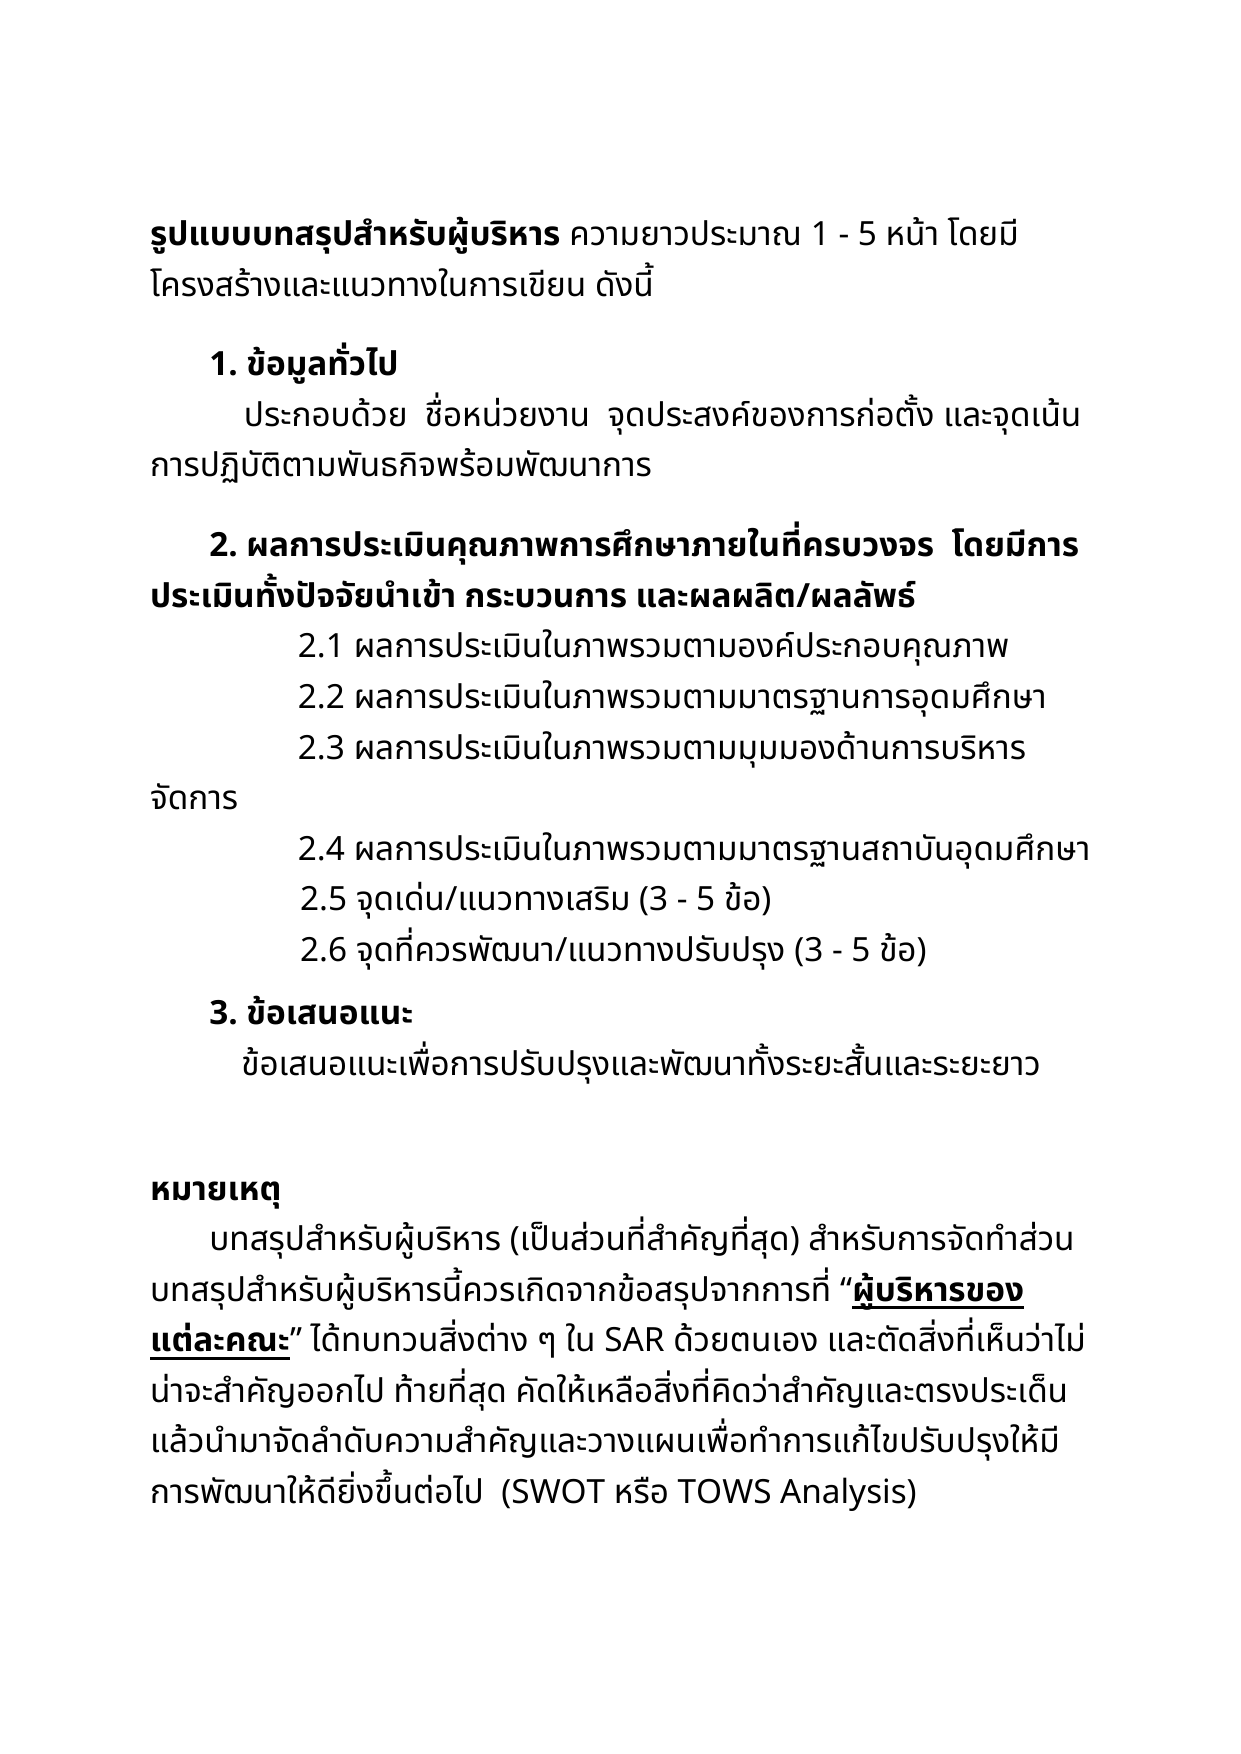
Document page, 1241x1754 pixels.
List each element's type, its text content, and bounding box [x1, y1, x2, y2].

text หมายเหตุ [150, 1165, 1090, 1215]
text 3. ข้อเสนอแนะ ข้อเสนอแนะเพื่อการปรับปรุงและพัฒนาทั้งระยะสั้นและระยะยาว [150, 989, 1090, 1090]
text 2.5 จุดเด่น/แนวทางเสริม (3 - 5 ข้อ) 2.6 จุดที่ควรพัฒนา/แนวทางปรับปรุง (3 - 5 ข้อ) [150, 875, 1090, 976]
text 2. ผลการประเมินคุณภาพการศึกษาภายในที่ครบวงจร โดยมีการประเมินทั้งปัจจัยนำเข้า กระบวนการ และผลผลิต/ผลลัพธ์ 2.1 ผลการประเมินในภาพรวมตามองค์ประกอบคุณภาพ [150, 521, 1095, 673]
text 2.4 ผลการประเมินในภาพรวมตามมาตรฐานสถาบันอุดมศึกษา [150, 824, 1095, 875]
text บทสรุปสำหรับผู้บริหาร (เป็นส่วนที่สำคัญที่สุด) สำหรับการจัดทำส่วนบทสรุปสำหรับผู้บริหารนี้ควรเกิดจากข้อสรุปจากการที่ “ผู้บริหารของแต่ละคณะ” ได้ทบทวนสิ่งต่าง ๆ ใน SAR ด้วยตนเอง และตัดสิ่งที่เห็นว่าไม่น่าจะสำคัญออกไป ท้ายที่สุด คัดให้เหลือสิ่งที่คิดว่าสำคัญและตรงประเด็น แล้วนำมาจัดลำดับความสำคัญและวางแผนเพื่อทำการแก้ไขปรับปรุงให้มีการพัฒนาให้ดียิ่งขึ้นต่อไป (SWOT หรือ TOWS Analysis) [150, 1215, 1090, 1518]
text รูปแบบบทสรุปสำหรับผู้บริหาร ความยาวประมาณ 1 - 5 หน้า โดยมีโครงสร้างและแนวทางในการเขียน ดังนี้ [150, 164, 1095, 311]
text 1. ข้อมูลทั่วไป ประกอบด้วย ชื่อหน่วยงาน จุดประสงค์ของการก่อตั้ง และจุดเน้นการปฏิบัติตามพันธกิจพร้อมพัฒนาการ [150, 340, 1090, 492]
text 2.3 ผลการประเมินในภาพรวมตามมุมมองด้านการบริหารจัดการ [150, 723, 1095, 824]
text 2.2 ผลการประเมินในภาพรวมตามมาตรฐานการอุดมศึกษา [150, 673, 1095, 723]
